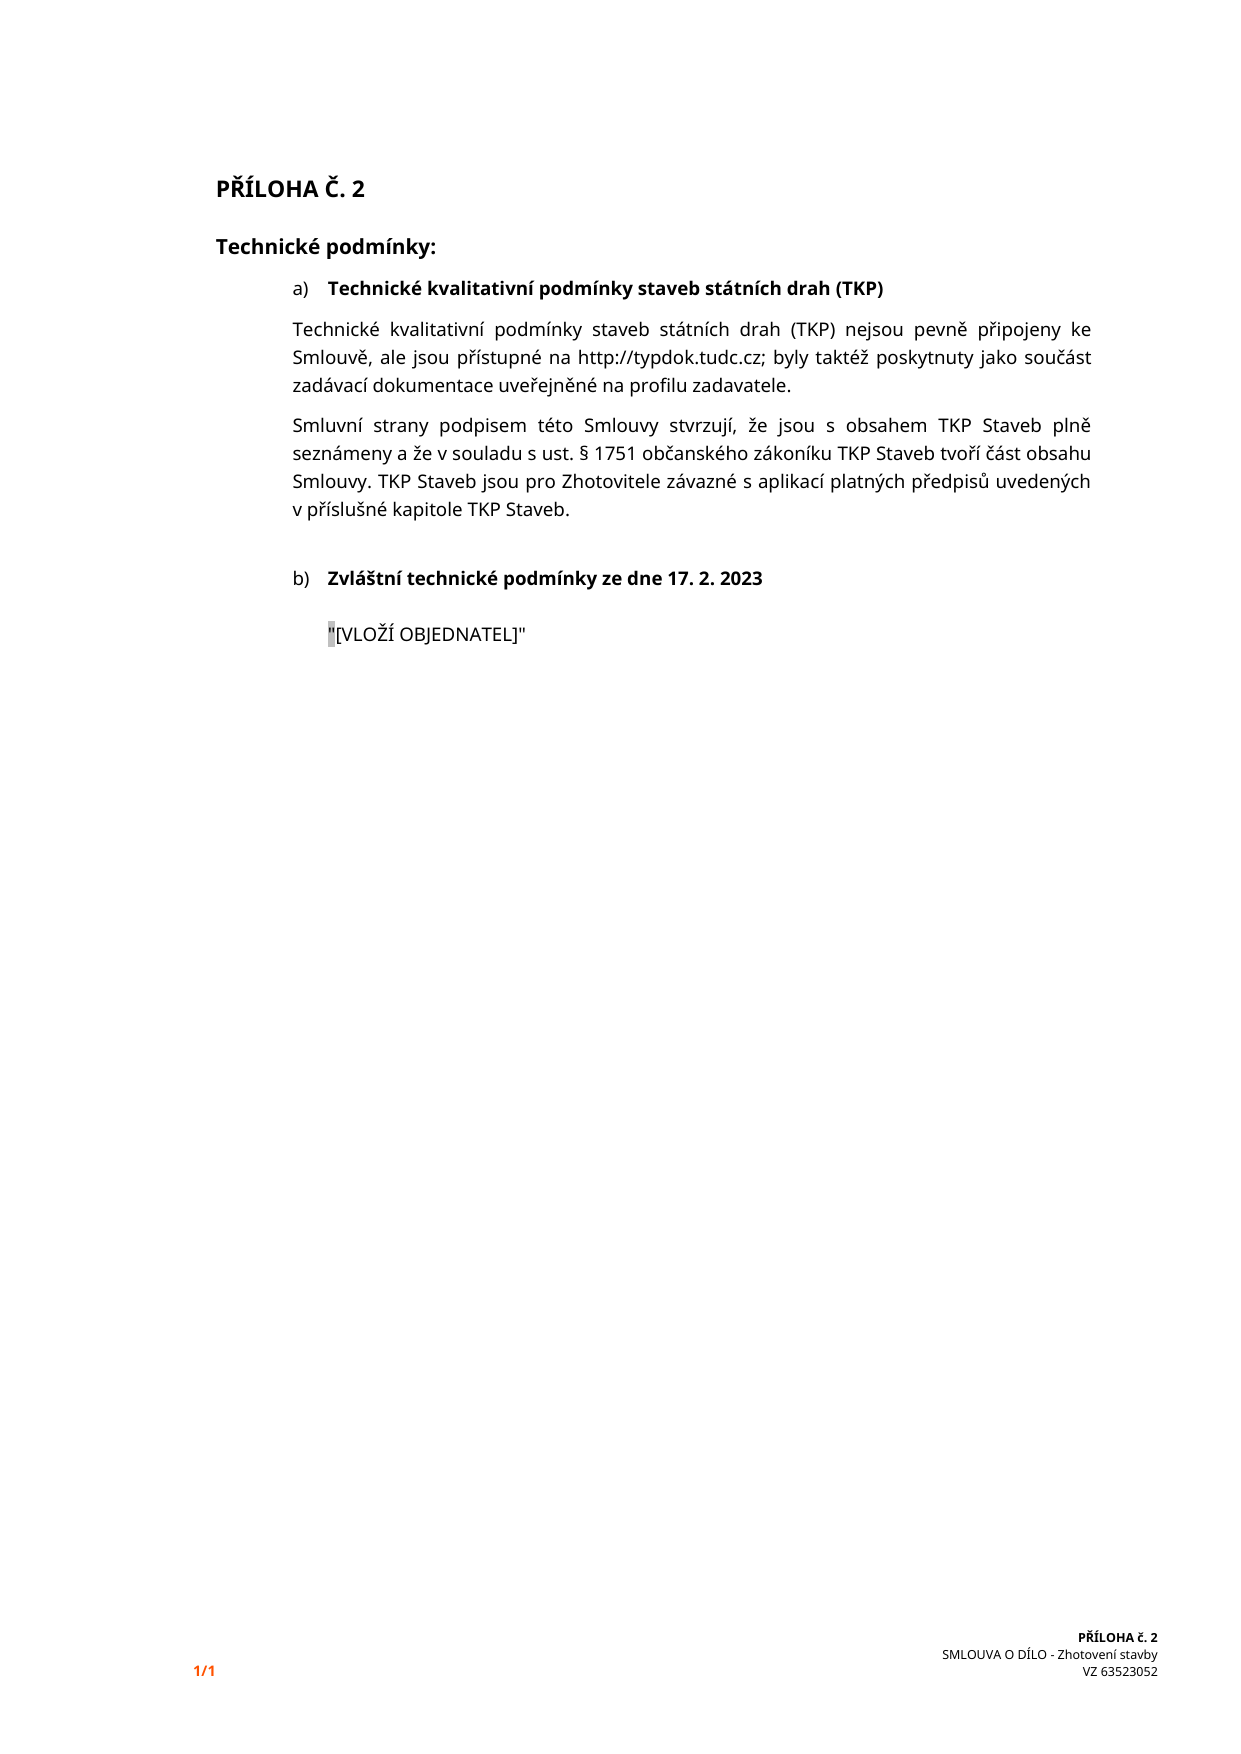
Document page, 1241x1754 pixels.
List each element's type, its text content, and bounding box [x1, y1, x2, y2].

text Zvláštní technické podmínky ze dne 17. 2. 2023 [292, 565, 1093, 591]
text Technické podmínky: [216, 232, 1093, 260]
text Smluvní strany podpisem této Smlouvy stvrzují, že jsou s obsahem TKP Staveb plně seznámeny a že v souladu s ust. § 1751 občanského zákoníku TKP Staveb tvoří část obsahu Smlouvy. TKP Staveb jsou pro Zhotovitele závazné s aplikací platných předpisů uvedených v příslušné kapitole TKP Staveb. [292, 413, 1093, 522]
list Technické kvalitativní podmínky staveb státních drah (TKP) [292, 276, 1093, 301]
text Technické kvalitativní podmínky staveb státních drah (TKP) nejsou pevně připojeny ke Smlouvě, ale jsou přístupné na http://typdok.tudc.cz; byly taktéž poskytnuty jako součást zadávací dokumentace uveřejněné na profilu zadavatele. [292, 316, 1093, 398]
text Příloha č. 2 [216, 172, 1093, 204]
